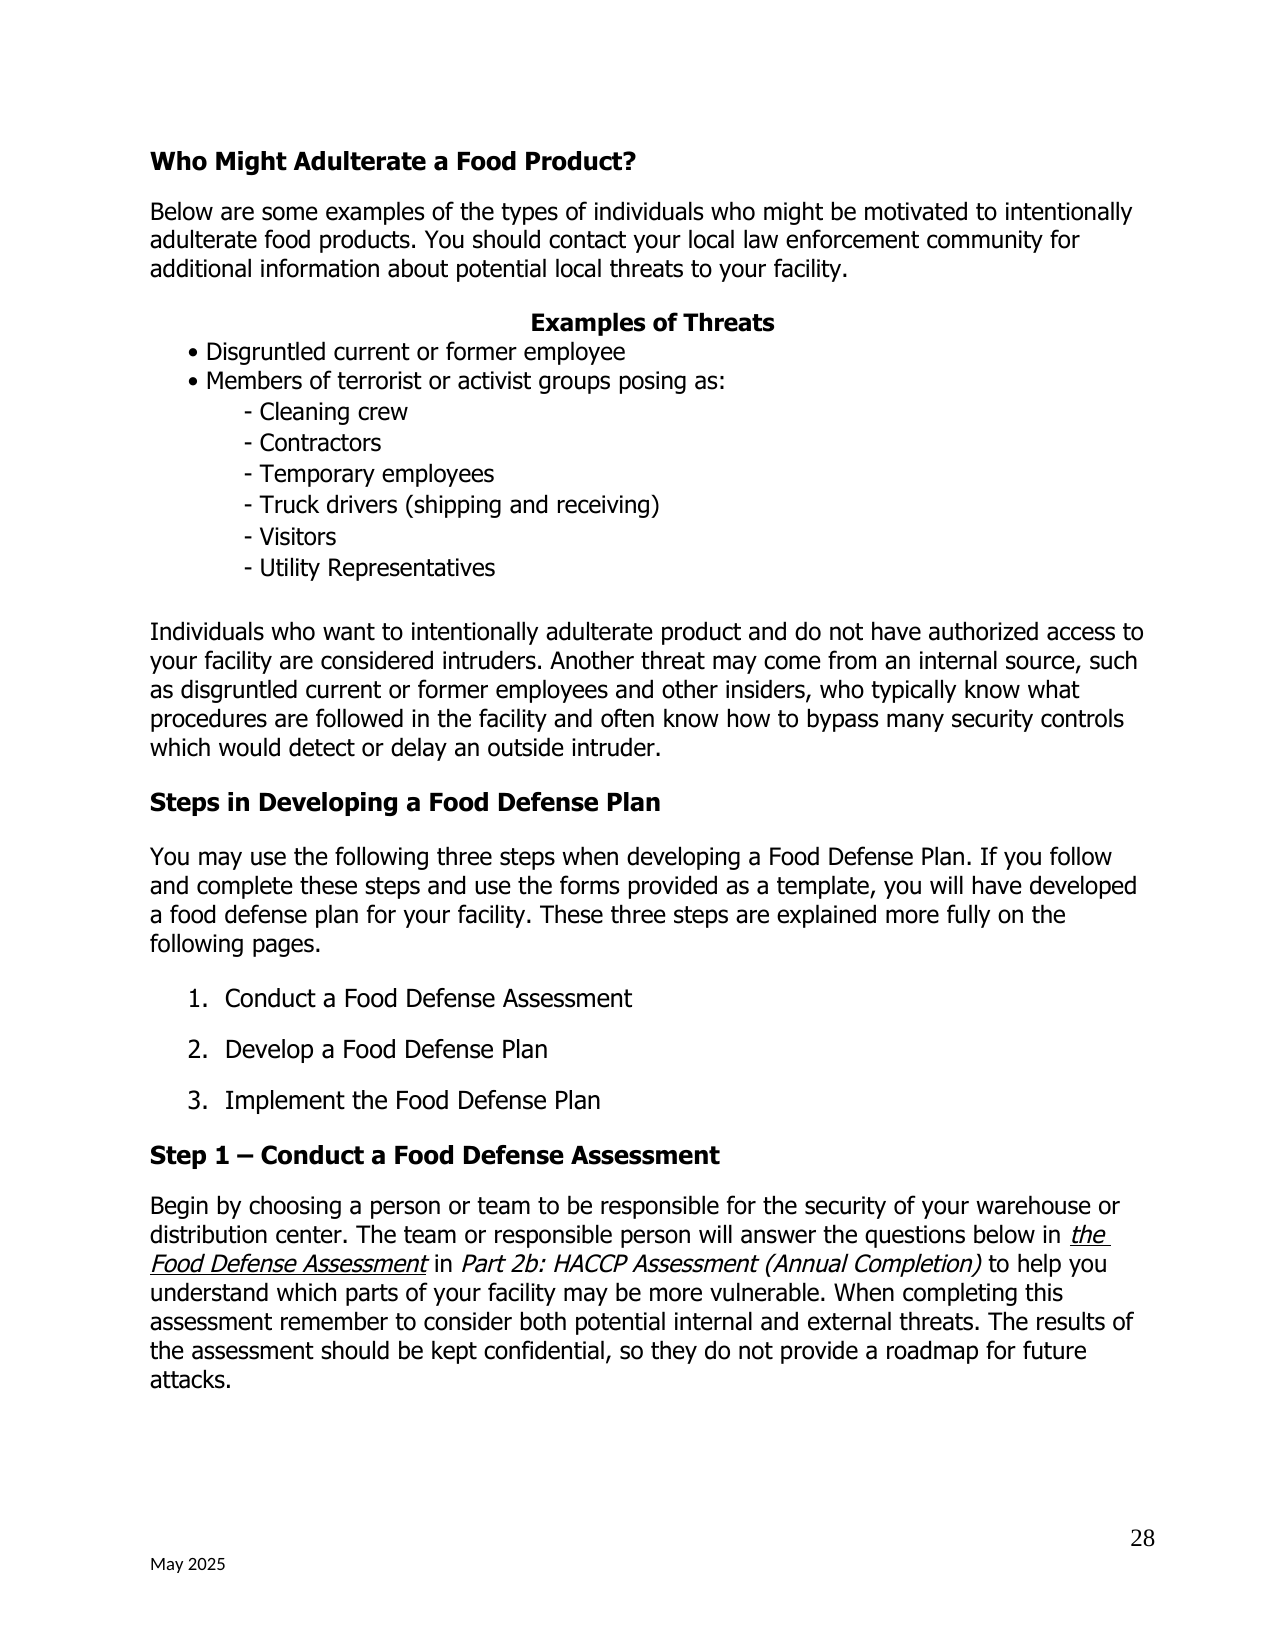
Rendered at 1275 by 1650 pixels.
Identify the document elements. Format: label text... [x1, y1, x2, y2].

text You may use the following three steps when developing a Food Defense Plan. If you follow and complete these steps and use the forms provided as a template, you will have developed a food defense plan for your facility. These three steps are explained more fully on the following pages. [150, 841, 1155, 957]
text - Contractors [244, 428, 1155, 457]
text Step 1 – Conduct a Food Defense Assessment [150, 1139, 1155, 1169]
list Develop a Food Defense Plan [187, 1033, 1155, 1063]
text Who Might Adulterate a Food Product? [150, 145, 1155, 175]
list Implement the Food Defense Plan [187, 1084, 1155, 1114]
text - Temporary employees [244, 459, 1155, 488]
text Individuals who want to intentionally adulterate product and do not have authorized access to your facility are considered intruders. Another threat may come from an internal source, such as disgruntled current or former employees and other insiders, who typically know what procedures are followed in the facility and often know how to bypass many security controls which would detect or delay an outside intruder. [150, 616, 1155, 761]
text Steps in Developing a Food Defense Plan [150, 786, 1155, 816]
text - Visitors [244, 521, 1155, 550]
text - Utility Representatives [244, 552, 1155, 581]
text • Disgruntled current or former employee [187, 337, 1155, 366]
text Below are some examples of the types of individuals who might be motivated to intentionally adulterate food products. You should contact your local law enforcement community for additional information about potential local threats to your facility. [150, 196, 1155, 283]
text - Truck drivers (shipping and receiving) [244, 490, 1155, 519]
text Begin by choosing a person or team to be responsible for the security of your warehouse or distribution center. The team or responsible person will answer the questions below in the Food Defense Assessment in Part 2b: HACCP Assessment (Annual Completion) to help you understand which parts of your facility may be more vulnerable. When completing this assessment remember to consider both potential internal and external threats. The results of the assessment should be kept confidential, so they do not provide a roadmap for future attacks. [150, 1190, 1155, 1393]
text - Cleaning crew [244, 397, 1155, 426]
text • Members of terrorist or activist groups posing as: [187, 366, 1155, 395]
text Examples of Threats [150, 308, 1155, 337]
list Conduct a Food Defense Assessment [187, 982, 1155, 1012]
